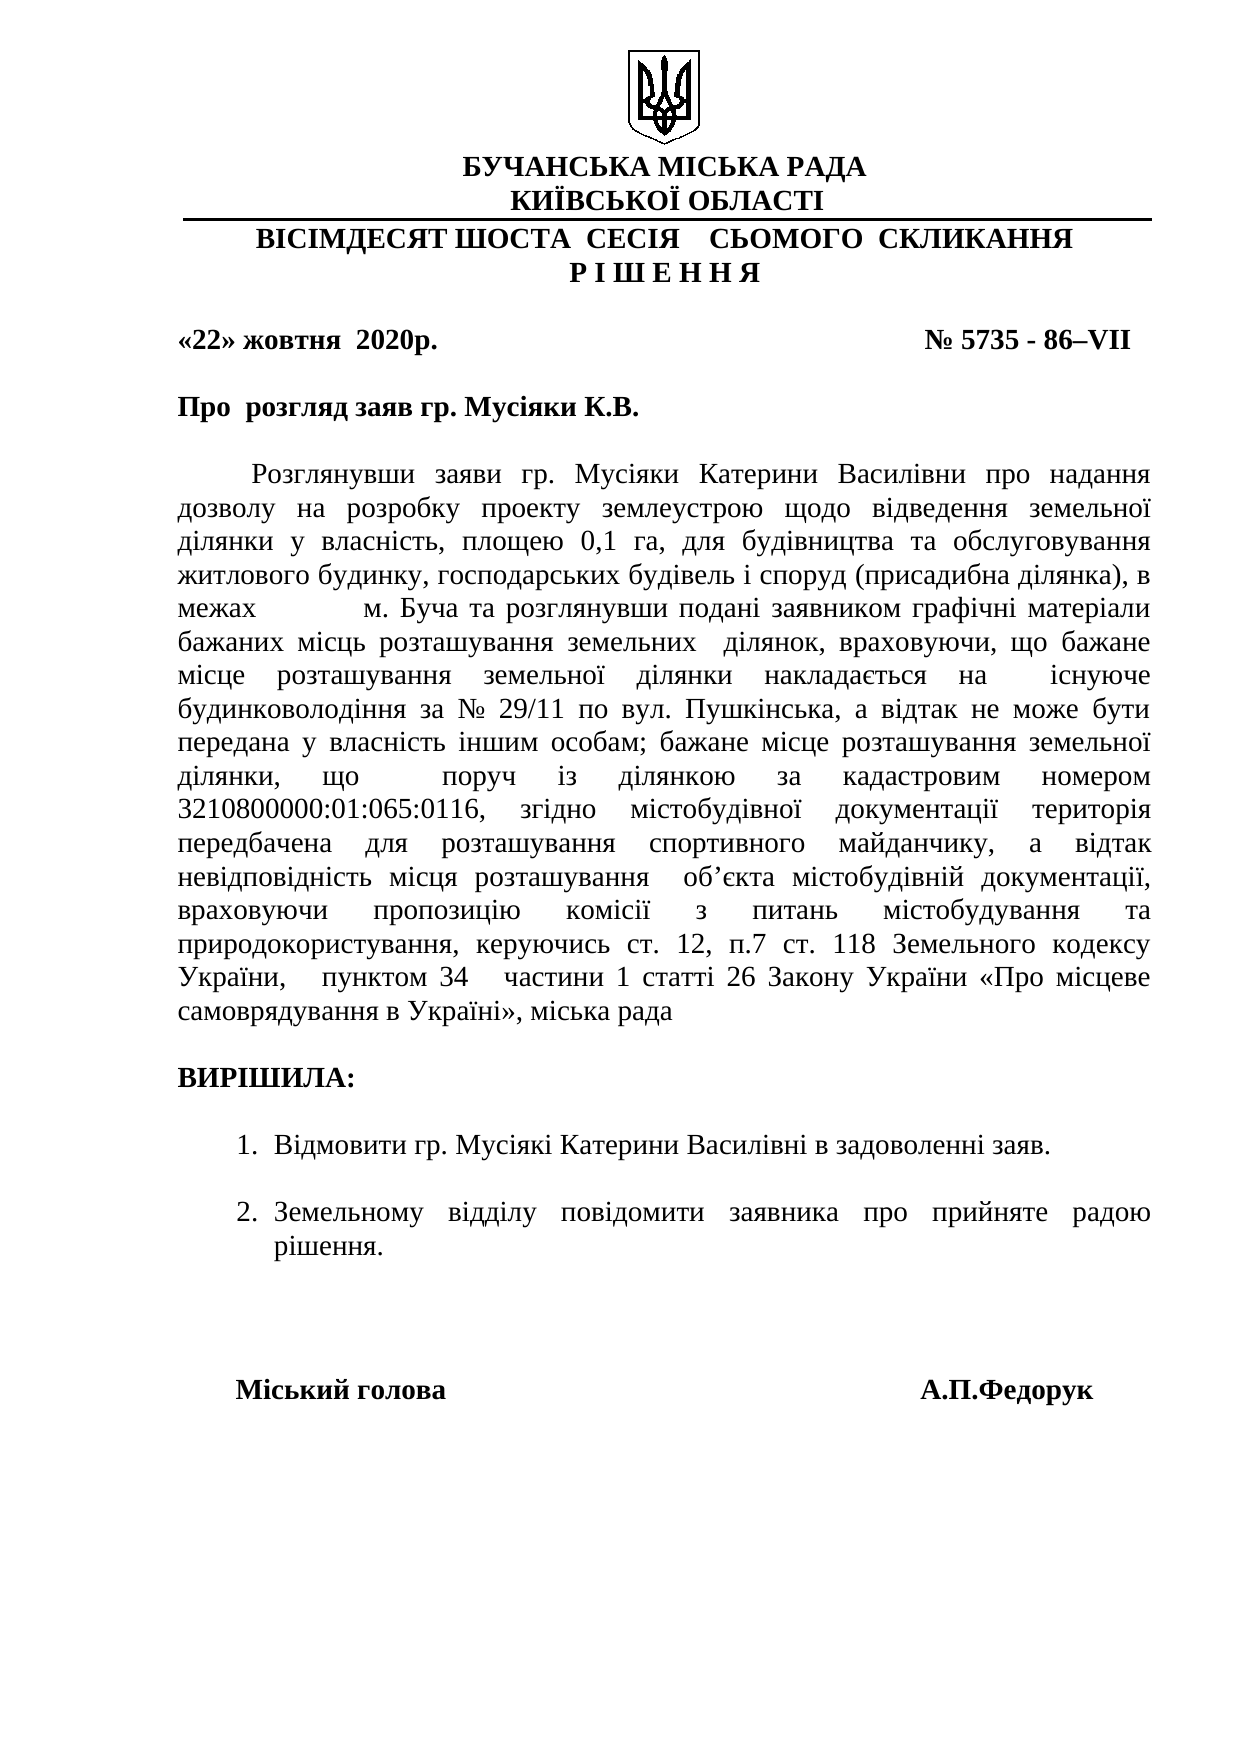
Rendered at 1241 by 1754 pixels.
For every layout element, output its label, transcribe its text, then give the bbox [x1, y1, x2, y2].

text Р І Ш Е Н Н Я [177, 255, 1152, 288]
text «22» жовтня 2020р. № 5735 - 86–VІІ [177, 322, 1152, 356]
text Розглянувши заяви гр. Мусіяки Катерини Василівни про надання дозволу на розробку проекту землеустрою щодо відведення земельної ділянки у власність, площею 0,1 га, для будівництва та обслуговування житлового будинку, господарських будівель і споруд (присадибна ділянка), в межах м. Буча та розглянувши подані заявником графічні матеріали бажаних місць розташування земельних ділянок, враховуючи, що бажане місце розташування земельної ділянки накладається на існуюче будинковолодіння за № 29/11 по вул. Пушкінська, а відтак не може бути передана у власність іншим особам; бажане місце розташування земельної ділянки, що поруч із ділянкою за кадастровим номером 3210800000:01:065:0116, згідно містобудівної документації територія передбачена для розташування спортивного майданчику, а відтак невідповідність місця розташування об’єкта містобудівній документації, враховуючи пропозицію комісії з питань містобудування та природокористування, керуючись ст. 12, п.7 ст. 118 Земельного кодексу України, пунктом 34 частини 1 статті 26 Закону України «Про місцеве самоврядування в Україні», міська рада [177, 456, 1152, 1026]
list Відмовити гр. Мусіякі Катерини Василівні в задоволенні заяв. [236, 1127, 1152, 1161]
text Про розгляд заяв гр. Мусіяки К.В. [177, 389, 1152, 423]
text ВИРІШИЛА: [177, 1060, 1152, 1093]
text БУЧАНСЬКА МІСЬКА РАДА [177, 149, 1152, 183]
list Земельному відділу повідомити заявника про прийняте радою рішення. [236, 1194, 1152, 1261]
text КИЇВСЬКОЇ ОБЛАСТІ [183, 183, 1152, 218]
text ВІСІМДЕСЯТ ШОСТА СЕСІЯ СЬОМОГО СКЛИКАННЯ [177, 221, 1152, 255]
text Міський голова А.П.Федорук [177, 1372, 1152, 1405]
